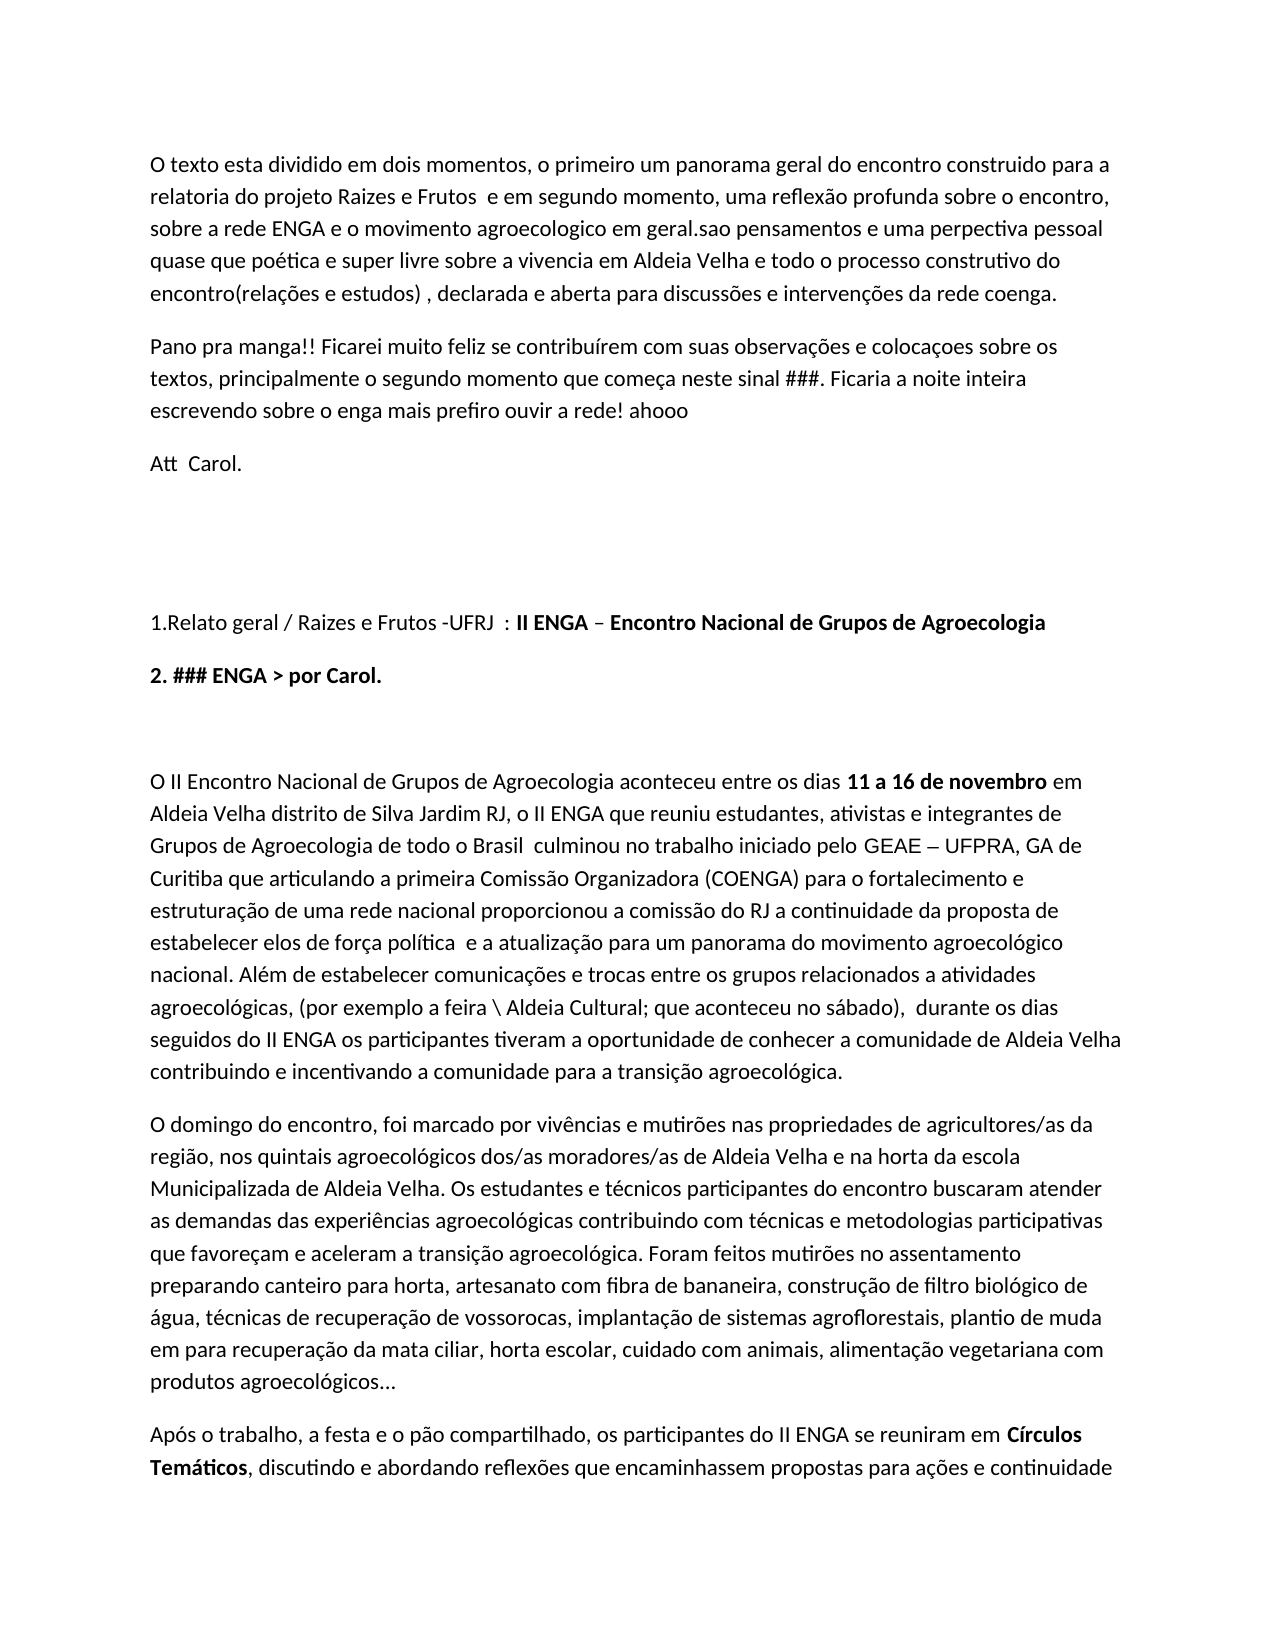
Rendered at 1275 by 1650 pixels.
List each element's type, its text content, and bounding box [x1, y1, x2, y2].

text O texto esta dividido em dois momentos, o primeiro um panorama geral do encontro construido para a relatoria do projeto Raizes e Frutos e em segundo momento, uma reflexão profunda sobre o encontro, sobre a rede ENGA e o movimento agroecologico em geral.sao pensamentos e uma perpectiva pessoal quase que poética e super livre sobre a vivencia em Aldeia Velha e todo o processo construtivo do encontro(relações e estudos) , declarada e aberta para discussões e intervenções da rede coenga. [150, 150, 1125, 307]
text O domingo do encontro, foi marcado por vivências e mutirões nas propriedades de agricultores/as da região, nos quintais agroecológicos dos/as moradores/as de Aldeia Velha e na horta da escola Municipalizada de Aldeia Velha. Os estudantes e técnicos participantes do encontro buscaram atender as demandas das experiências agroecológicas contribuindo com técnicas e metodologias participativas que favoreçam e aceleram a transição agroecológica. Foram feitos mutirões no assentamento preparando canteiro para horta, artesanato com fibra de bananeira, construção de filtro biológico de água, técnicas de recuperação de vossorocas, implantação de sistemas agroflorestais, plantio de muda em para recuperação da mata ciliar, horta escolar, cuidado com animais, alimentação vegetariana com produtos agroecológicos... [150, 1110, 1125, 1396]
text Pano pra manga!! Ficarei muito feliz se contribuírem com suas observações e colocaçoes sobre os textos, principalmente o segundo momento que começa neste sinal ###. Ficaria a noite inteira escrevendo sobre o enga mais prefiro ouvir a rede! ahooo [150, 332, 1125, 424]
text 2. ### ENGA > por Carol. [150, 661, 1125, 689]
text 1.Relato geral / Raizes e Frutos -UFRJ : II ENGA – Encontro Nacional de Grupos de Agroecologia [150, 608, 1125, 636]
text O II Encontro Nacional de Grupos de Agroecologia aconteceu entre os dias 11 a 16 de novembro em Aldeia Velha distrito de Silva Jardim RJ, o II ENGA que reuniu estudantes, ativistas e integrantes de Grupos de Agroecologia de todo o Brasil culminou no trabalho iniciado pelo GEAE – UFPRA, GA de Curitiba que articulando a primeira Comissão Organizadora (COENGA) para o fortalecimento e estruturação de uma rede nacional proporcionou a comissão do RJ a continuidade da proposta de estabelecer elos de força política e a atualização para um panorama do movimento agroecológico nacional. Além de estabelecer comunicações e trocas entre os grupos relacionados a atividades agroecológicas, (por exemplo a feira \ Aldeia Cultural; que aconteceu no sábado), durante os dias seguidos do II ENGA os participantes tiveram a oportunidade de conhecer a comunidade de Aldeia Velha contribuindo e incentivando a comunidade para a transição agroecológica. [150, 767, 1125, 1085]
text Att Carol. [150, 449, 1125, 477]
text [150, 1421, 1125, 1481]
